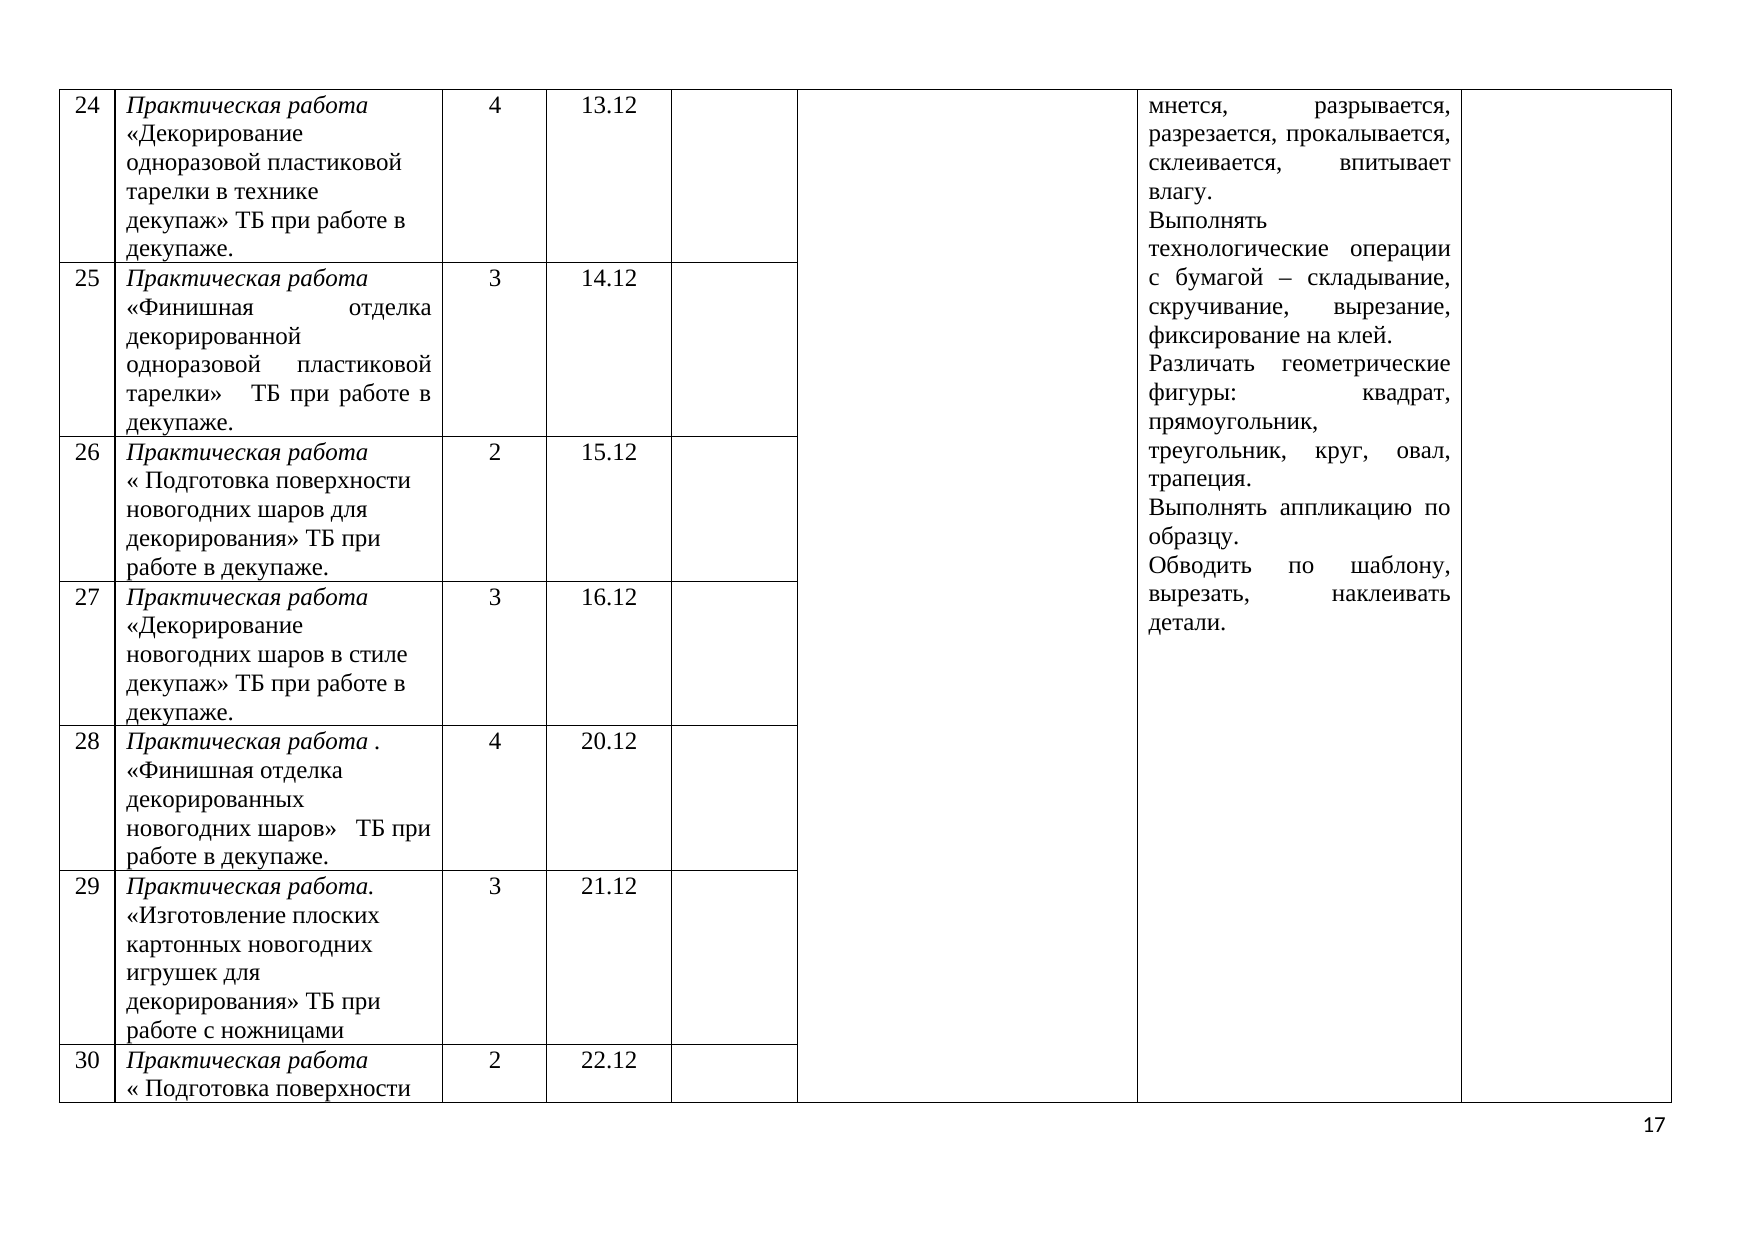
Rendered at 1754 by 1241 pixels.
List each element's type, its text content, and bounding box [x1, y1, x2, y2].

table_cell 28 [60, 726, 114, 870]
table_cell [672, 437, 797, 581]
table_cell [672, 726, 797, 870]
table_cell 16.12 [547, 582, 671, 725]
table_cell [672, 90, 797, 262]
table_cell Практическая работа «Финишная отделка декорированной одноразовой пластиковой тарелки» ТБ при работе в декупаже. [116, 263, 442, 436]
table_cell Практическая работа. «Изготовление плоских картонных новогодних игрушек для декорирования» ТБ при работе с ножницами [116, 871, 442, 1044]
table_cell Практическая работа « Подготовка поверхности новогодних шаров для декорирования» ТБ при работе в декупаже. [116, 437, 442, 581]
table_cell 22.12 [547, 1045, 671, 1102]
table_cell 20.12 [547, 726, 671, 870]
table_cell Практическая работа . «Финишная отделка декорированных новогодних шаров» ТБ при работе в декупаже. [116, 726, 442, 870]
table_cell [116, 1045, 442, 1102]
table_cell 25 [60, 263, 114, 436]
table_cell [672, 263, 797, 436]
table_cell Практическая работа «Декорирование новогодних шаров в стиле декупаж» ТБ при работе в декупаже. [116, 582, 442, 725]
table_cell 24 [60, 90, 114, 262]
table_cell 15.12 [547, 437, 671, 581]
table_cell 30 [60, 1045, 114, 1102]
table_cell 2 [443, 1045, 546, 1102]
table_cell 3 [443, 263, 546, 436]
table_cell 2 [443, 437, 546, 581]
table_cell 21.12 [547, 871, 671, 1044]
table_cell 13.12 [547, 90, 671, 262]
table_cell [672, 1045, 797, 1102]
table_cell 14.12 [547, 263, 671, 436]
table_cell 27 [60, 582, 114, 725]
table_cell 3 [443, 582, 546, 725]
table_cell [672, 582, 797, 725]
table_cell [672, 871, 797, 1044]
table_cell 4 [443, 726, 546, 870]
table_cell 3 [443, 871, 546, 1044]
table_cell 4 [443, 90, 546, 262]
table_cell 29 [60, 871, 114, 1044]
table_cell Практическая работа «Декорирование одноразовой пластиковой тарелки в технике декупаж» ТБ при работе в декупаже. [116, 90, 442, 262]
table_cell 26 [60, 437, 114, 581]
